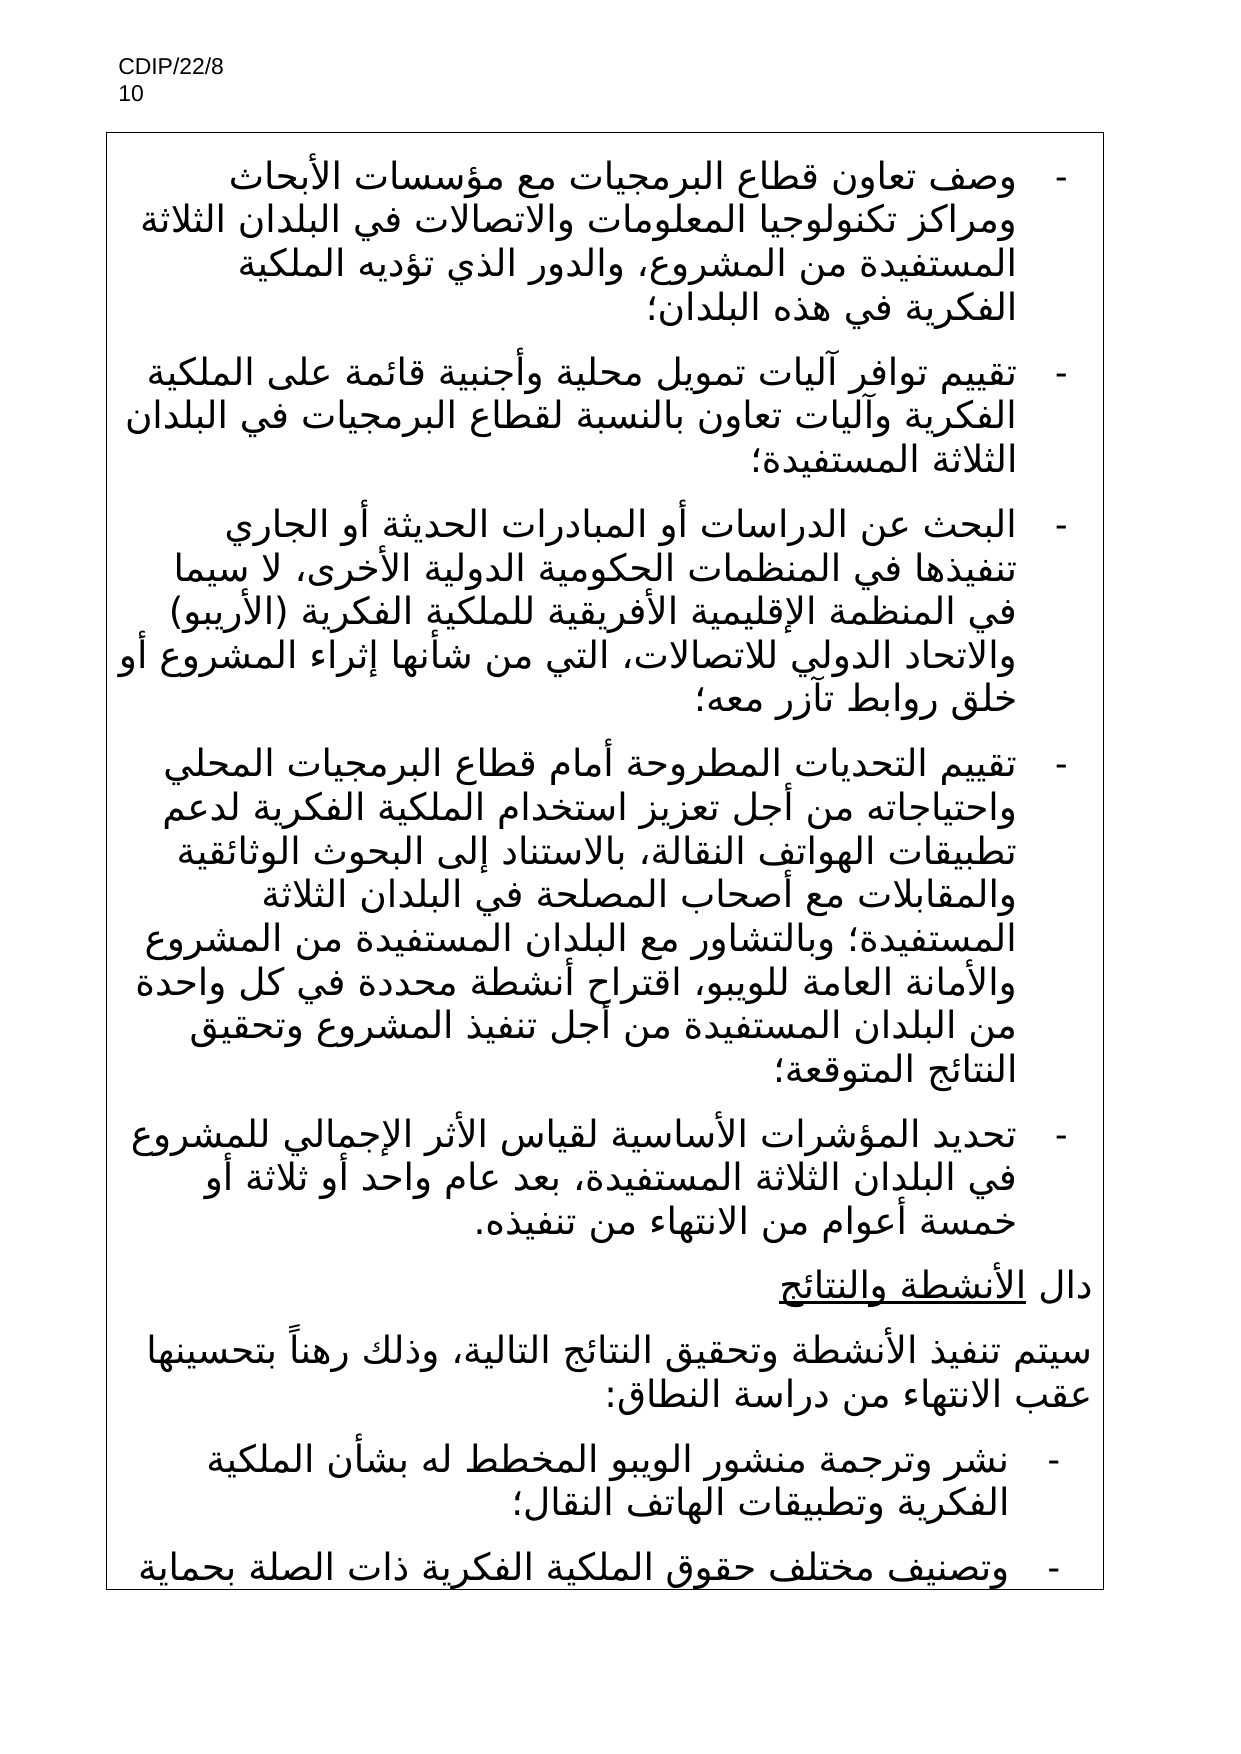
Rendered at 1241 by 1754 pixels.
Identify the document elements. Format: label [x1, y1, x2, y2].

table_cell [107, 133, 1103, 1589]
